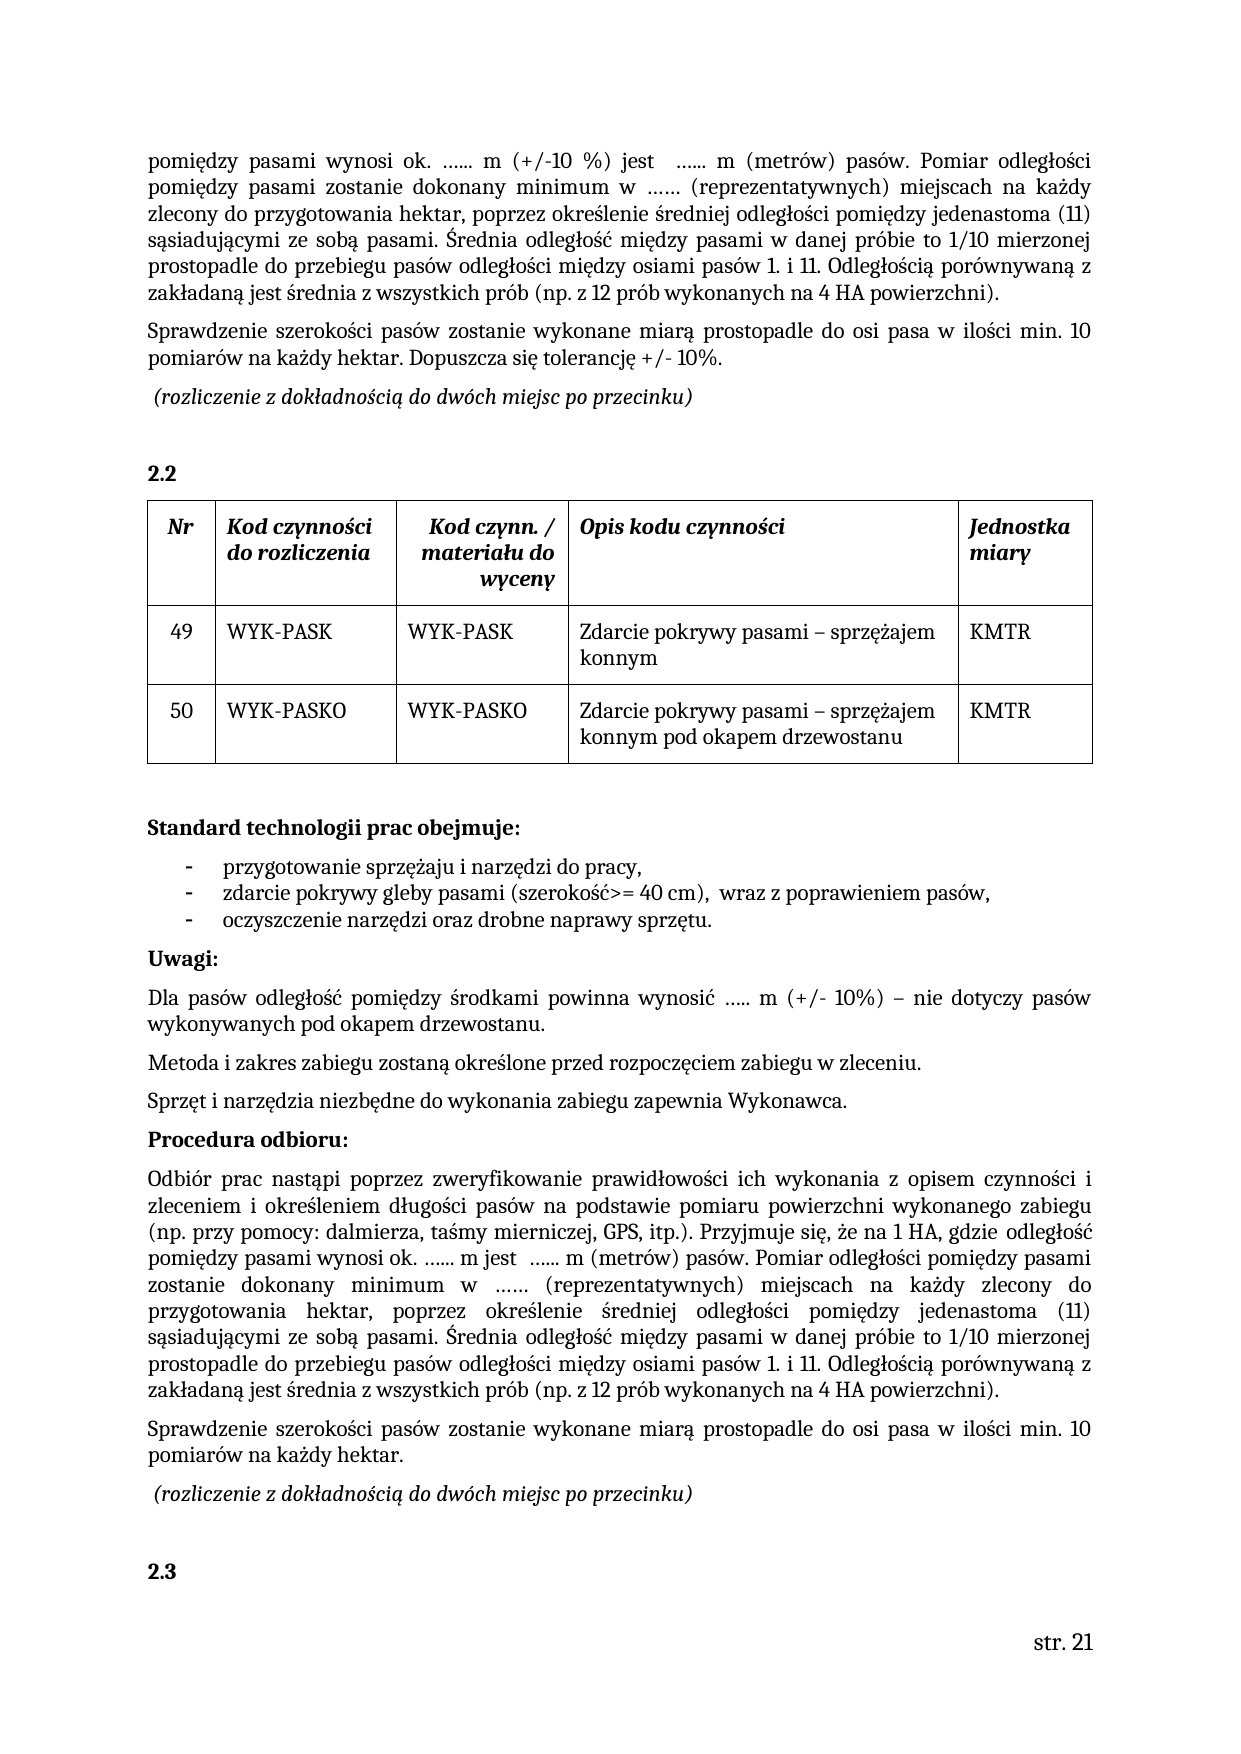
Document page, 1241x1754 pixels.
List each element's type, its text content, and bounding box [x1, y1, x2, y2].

list przygotowanie sprzężaju i narzędzi do pracy, [185, 854, 1093, 880]
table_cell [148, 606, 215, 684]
text Sprzęt i narzędzia niezbędne do wykonania zabiegu zapewnia Wykonawca. [148, 1088, 1093, 1115]
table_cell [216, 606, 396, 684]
list oczyszczenie narzędzi oraz drobne naprawy sprzętu. [185, 907, 1093, 933]
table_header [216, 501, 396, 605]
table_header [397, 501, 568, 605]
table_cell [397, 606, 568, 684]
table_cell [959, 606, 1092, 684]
text (rozliczenie z dokładnością do dwóch miejsc po przecinku) [148, 383, 1093, 410]
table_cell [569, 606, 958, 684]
text 2.2 [148, 461, 1093, 487]
text Sprawdzenie szerokości pasów zostanie wykonane miarą prostopadle do osi pasa w ilości min. 10 pomiarów na każdy hektar. [148, 1416, 1093, 1468]
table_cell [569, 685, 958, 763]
text Procedura odbioru: [148, 1127, 1093, 1153]
text 2.3 [148, 1559, 1093, 1585]
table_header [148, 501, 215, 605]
text (rozliczenie z dokładnością do dwóch miejsc po przecinku) [148, 1481, 1093, 1507]
text Dla pasów odległość pomiędzy środkami powinna wynosić ….. m (+/- 10%) – nie dotyczy pasów wykonywanych pod okapem drzewostanu. [148, 984, 1093, 1037]
text Uwagi: [148, 945, 1093, 972]
text Metoda i zakres zabiegu zostaną określone przed rozpoczęciem zabiegu w zleceniu. [148, 1049, 1093, 1076]
text Standard technologii prac obejmuje: [148, 815, 1093, 841]
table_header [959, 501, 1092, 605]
list zdarcie pokrywy gleby pasami (szerokość>= 40 cm), wraz z poprawieniem pasów, [185, 880, 1093, 907]
text Odbiór prac nastąpi poprzez zweryfikowanie prawidłowości ich wykonania z opisem czynności i zleceniem i określeniem długości pasów na podstawie pomiaru powierzchni wykonanego zabiegu (np. przy pomocy: dalmierza, taśmy mierniczej, GPS, itp.). Przyjmuje się, że na 1 HA, gdzie odległość pomiędzy pasami wynosi ok. …... m jest …... m (metrów) pasów. Pomiar odległości pomiędzy pasami zostanie dokonany minimum w …… (reprezentatywnych) miejscach na każdy zlecony do przygotowania hektar, poprzez określenie średniej odległości pomiędzy jedenastoma (11) sąsiadującymi ze sobą pasami. Średnia odległość między pasami w danej próbie to 1/10 mierzonej prostopadle do przebiegu pasów odległości między osiami pasów 1. i 11. Odległością porównywaną z zakładaną jest średnia z wszystkich prób (np. z 12 prób wykonanych na 4 HA powierzchni). [148, 1166, 1093, 1403]
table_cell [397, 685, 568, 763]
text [148, 148, 1093, 306]
text Sprawdzenie szerokości pasów zostanie wykonane miarą prostopadle do osi pasa w ilości min. 10 pomiarów na każdy hektar. Dopuszcza się tolerancję +/- 10%. [148, 318, 1093, 371]
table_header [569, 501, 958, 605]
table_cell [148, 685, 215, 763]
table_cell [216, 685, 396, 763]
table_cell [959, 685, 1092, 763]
